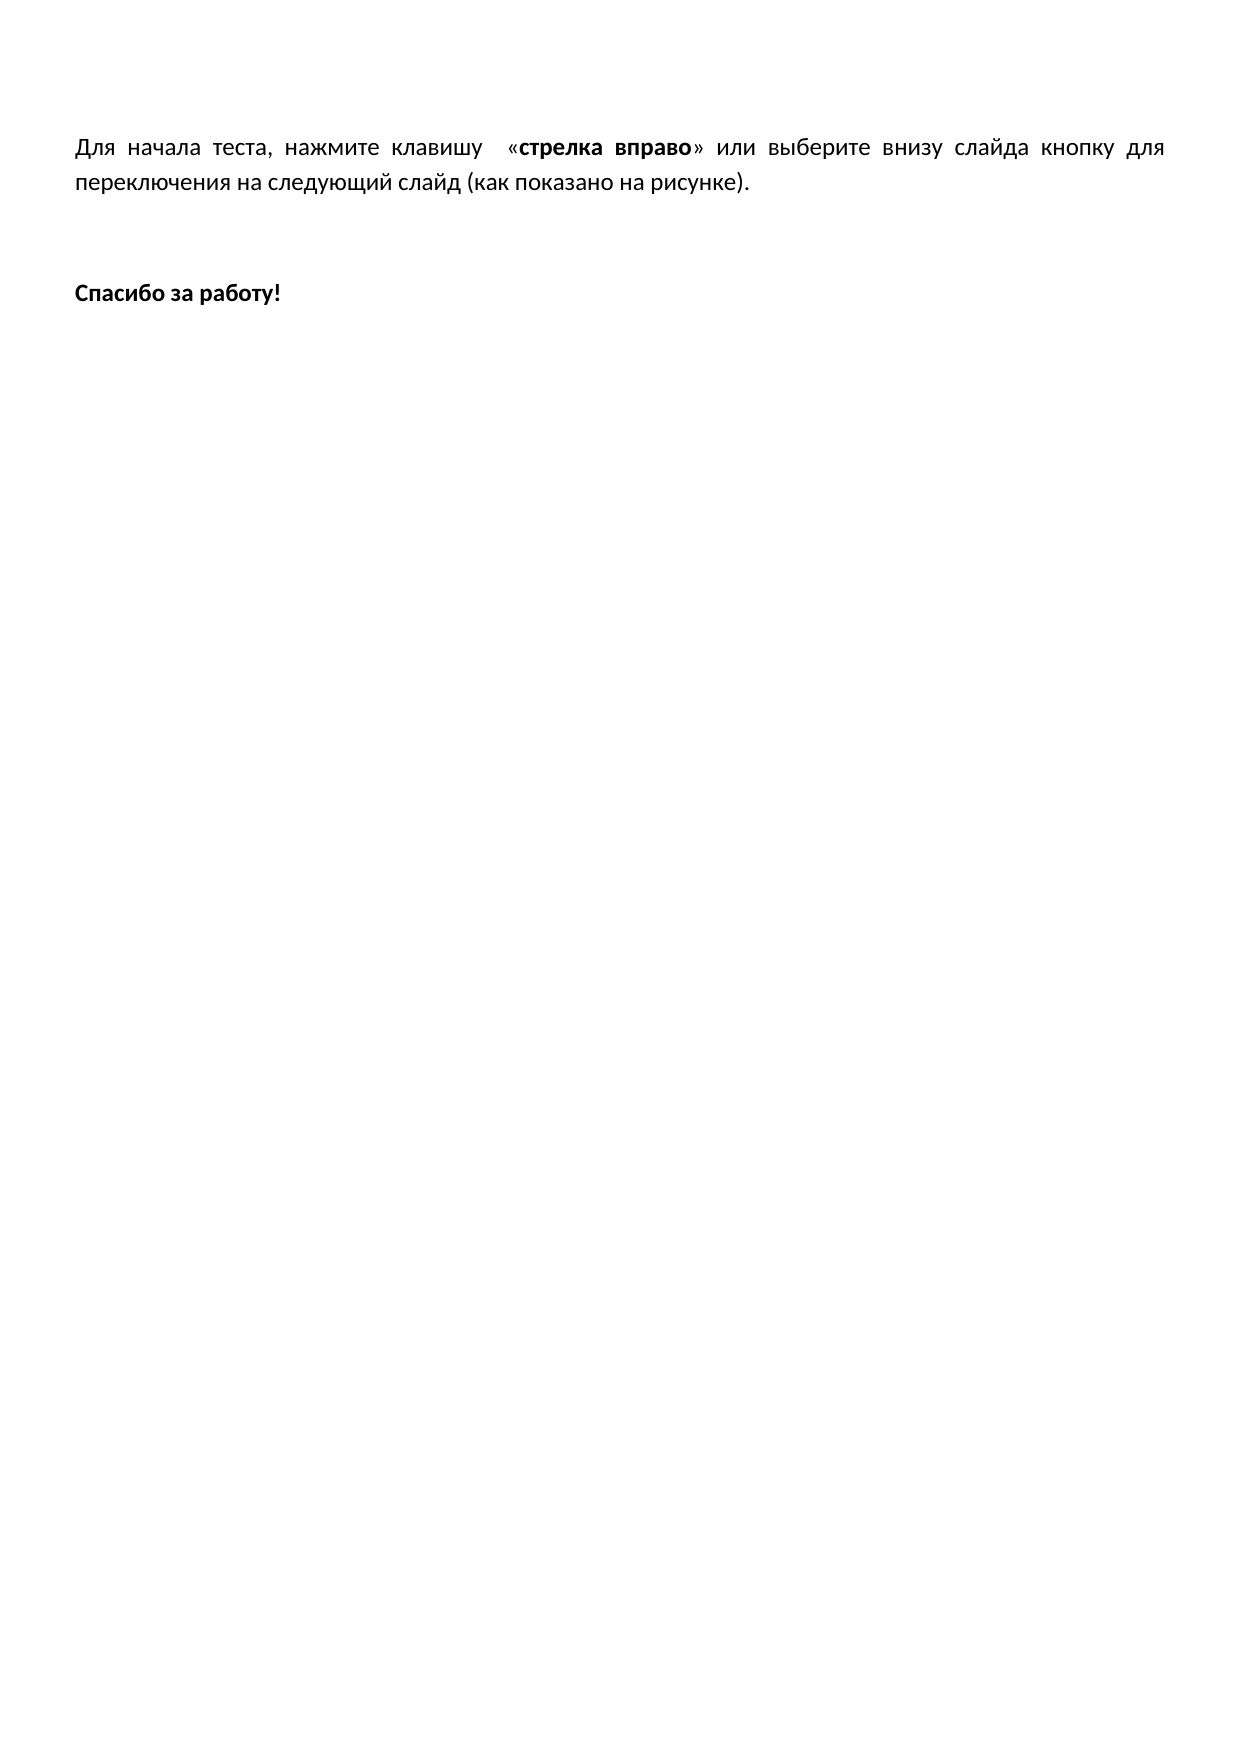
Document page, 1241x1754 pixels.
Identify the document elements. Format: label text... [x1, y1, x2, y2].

text Для начала теста, нажмите клавишу «стрелка вправо» или выберите внизу слайда кнопку для переключения на следующий слайд (как показано на рисунке). [75, 131, 1165, 196]
text Спасибо за работу! [75, 277, 1165, 308]
